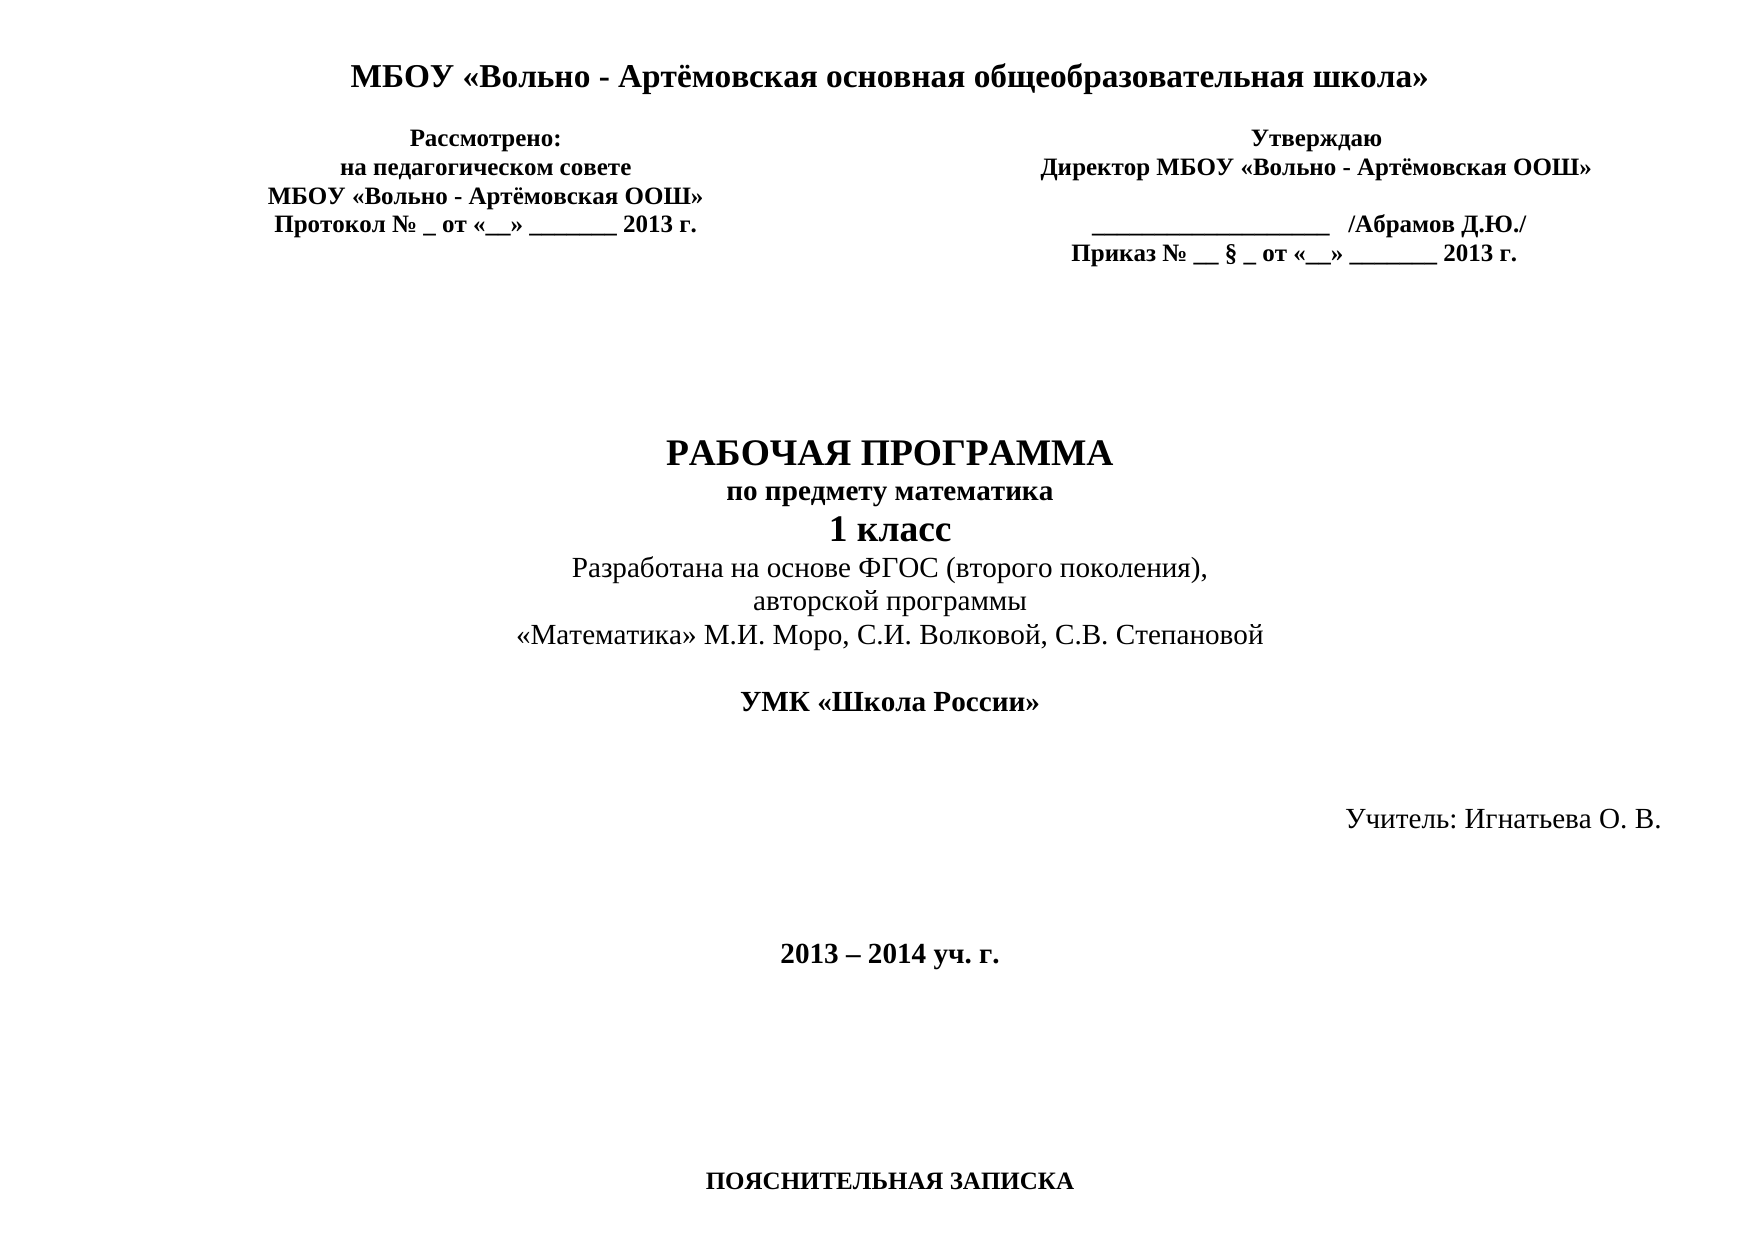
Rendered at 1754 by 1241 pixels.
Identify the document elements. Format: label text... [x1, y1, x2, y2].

text Директор МБОУ «Вольно - Артёмовская ООШ» [927, 152, 1661, 181]
text Разработана на основе ФГОС (второго поколения), [118, 550, 1661, 583]
text МБОУ «Вольно - Артёмовская основная общеобразовательная школа» [118, 56, 1661, 94]
text Протокол № _ от «__» _______ 2013 г. [118, 209, 853, 238]
text ПОЯСНИТЕЛЬНАЯ ЗАПИСКА [118, 1166, 1661, 1194]
text Утверждаю [927, 123, 1661, 152]
text Приказ № __ § _ от «__» _______ 2013 г. [927, 238, 1661, 267]
text на педагогическом совете [118, 152, 853, 181]
text МБОУ «Вольно - Артёмовская ООШ» [118, 181, 853, 209]
text по предмету математика [118, 473, 1661, 507]
text 1 класс [118, 507, 1661, 550]
text 2013 – 2014 уч. г. [118, 936, 1661, 969]
text УМК «Школа России» [118, 684, 1661, 717]
text Учитель: Игнатьева О. В. [118, 802, 1661, 835]
text РАБОЧАЯ ПРОГРАММА [118, 430, 1661, 473]
text авторской программы [118, 583, 1661, 617]
text ___________________ /Абрамов Д.Ю./ [912, 209, 1661, 238]
text «Математика» М.И. Моро, С.И. Волковой, С.В. Степановой [118, 617, 1661, 650]
text Рассмотрено: [118, 123, 853, 152]
